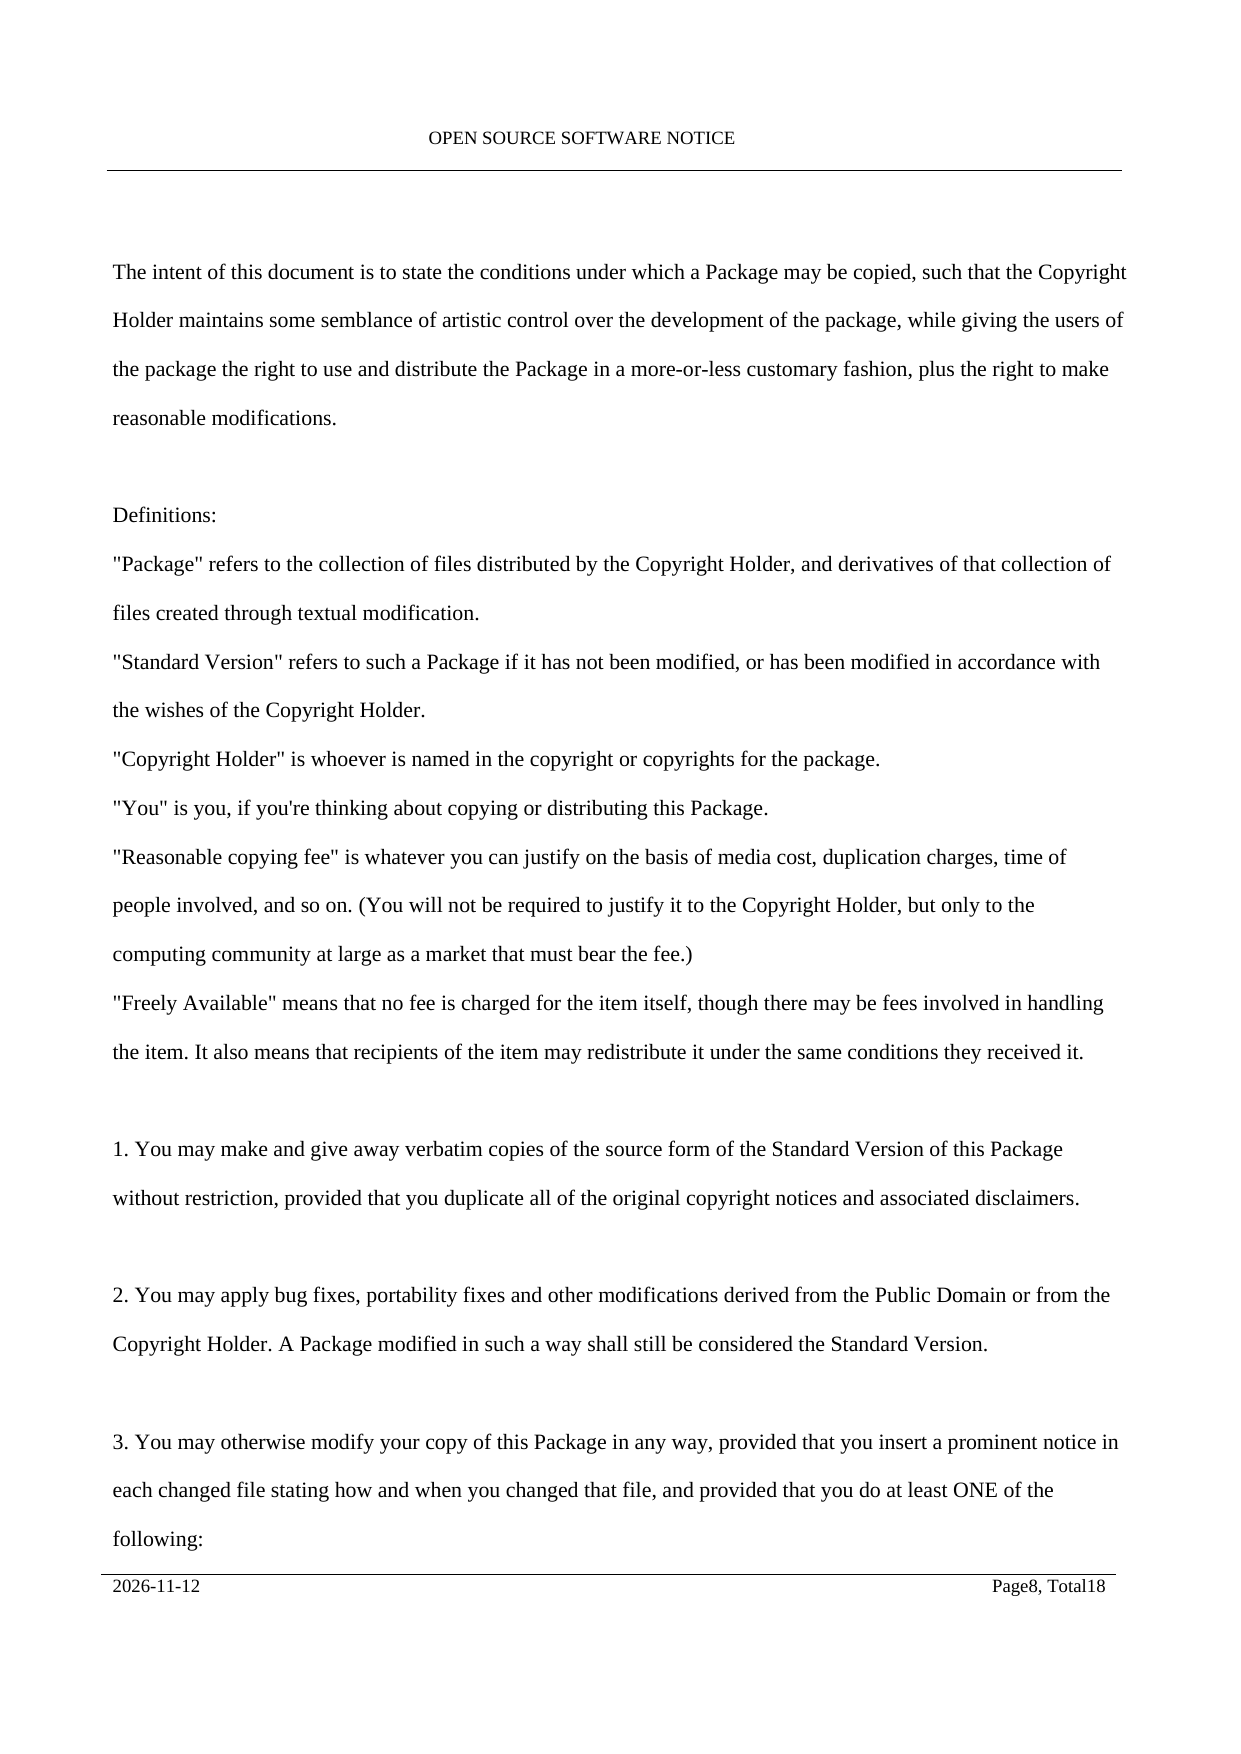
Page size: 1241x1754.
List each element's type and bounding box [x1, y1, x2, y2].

text [112, 206, 1128, 1555]
